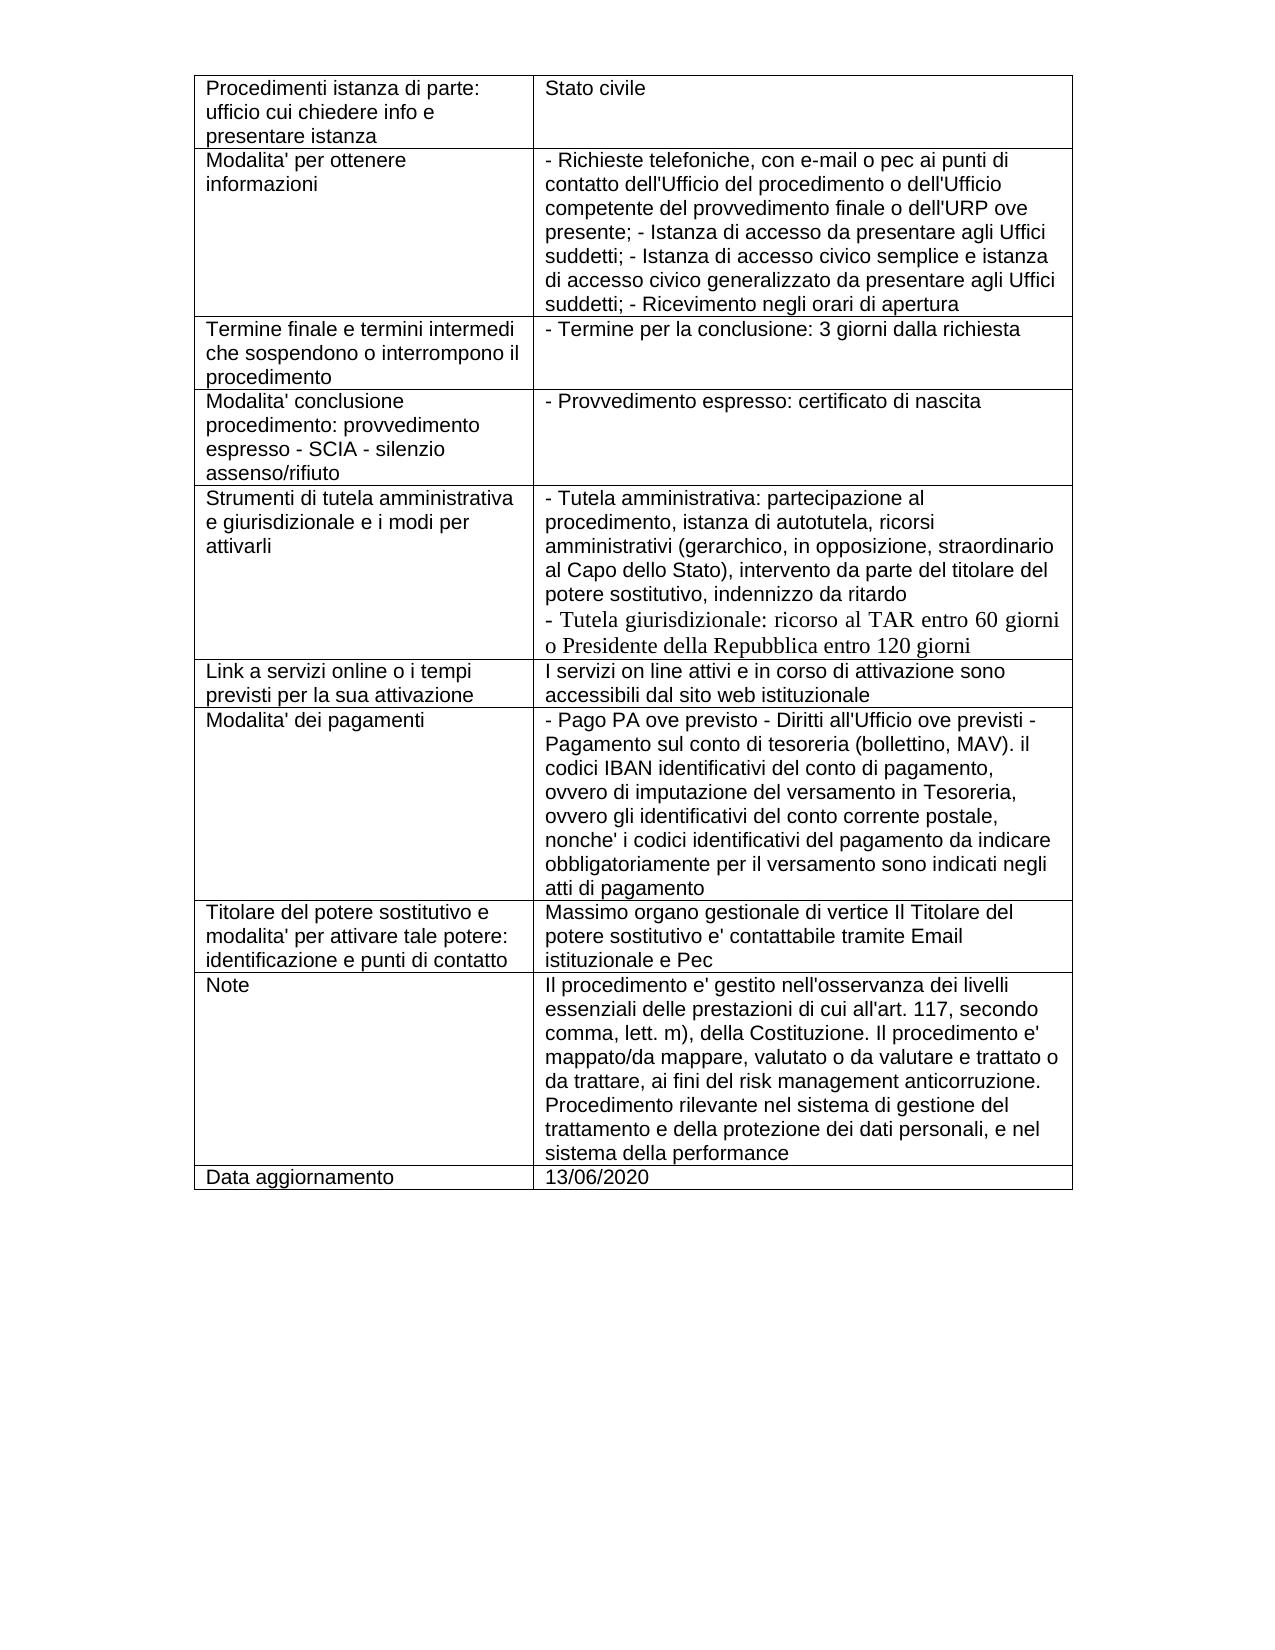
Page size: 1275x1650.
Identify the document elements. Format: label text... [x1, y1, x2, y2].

table_cell - Termine per la conclusione: 3 giorni dalla richiesta [534, 317, 1072, 389]
table_cell Massimo organo gestionale di vertice Il Titolare del potere sostitutivo e' contattabile tramite Email istituzionale e Pec [534, 901, 1072, 972]
table_cell - Tutela amministrativa: partecipazione al procedimento, istanza di autotutela, ricorsi amministrativi (gerarchico, in opposizione, straordinario al Capo dello Stato), intervento da parte del titolare del potere sostitutivo, indennizzo da ritardo - Tutela giurisdizionale: ricorso al TAR entro 60 giorni o Presidente della Repubblica entro 120 giorni [534, 486, 1072, 658]
table_cell - Pago PA ove previsto - Diritti all'Ufficio ove previsti - Pagamento sul conto di tesoreria (bollettino, MAV). il codici IBAN identificativi del conto di pagamento, ovvero di imputazione del versamento in Tesoreria, ovvero gli identificativi del conto corrente postale, nonche' i codici identificativi del pagamento da indicare obbligatoriamente per il versamento sono indicati negli atti di pagamento [534, 708, 1072, 899]
table_cell Il procedimento e' gestito nell'osservanza dei livelli essenziali delle prestazioni di cui all'art. 117, secondo comma, lett. m), della Costituzione. Il procedimento e' mappato/da mappare, valutato o da valutare e trattato o da trattare, ai fini del risk management anticorruzione. Procedimento rilevante nel sistema di gestione del trattamento e della protezione dei dati personali, e nel sistema della performance [534, 973, 1072, 1164]
table_cell Modalita' per ottenere informazioni [195, 149, 533, 316]
table_cell Data aggiornamento [195, 1166, 533, 1189]
table_cell Stato civile [534, 76, 1072, 148]
table_cell - Richieste telefoniche, con e-mail o pec ai punti di contatto dell'Ufficio del procedimento o dell'Ufficio competente del provvedimento finale o dell'URP ove presente; - Istanza di accesso da presentare agli Uffici suddetti; - Istanza di accesso civico semplice e istanza di accesso civico generalizzato da presentare agli Uffici suddetti; - Ricevimento negli orari di apertura [534, 149, 1072, 316]
table_cell Strumenti di tutela amministrativa e giurisdizionale e i modi per attivarli [195, 486, 533, 658]
table_cell Modalita' dei pagamenti [195, 708, 533, 899]
table_cell - Provvedimento espresso: certificato di nascita [534, 390, 1072, 485]
table_cell Titolare del potere sostitutivo e modalita' per attivare tale potere: identificazione e punti di contatto [195, 901, 533, 972]
table_cell Link a servizi online o i tempi previsti per la sua attivazione [195, 660, 533, 707]
table_cell I servizi on line attivi e in corso di attivazione sono accessibili dal sito web istituzionale [534, 660, 1072, 707]
table_cell 13/06/2020 [534, 1166, 1072, 1189]
table_cell Note [195, 973, 533, 1164]
table_cell Procedimenti istanza di parte: ufficio cui chiedere info e presentare istanza [195, 76, 533, 148]
table_cell Modalita' conclusione procedimento: provvedimento espresso - SCIA - silenzio assenso/rifiuto [195, 390, 533, 485]
table_cell Termine finale e termini intermedi che sospendono o interrompono il procedimento [195, 317, 533, 389]
